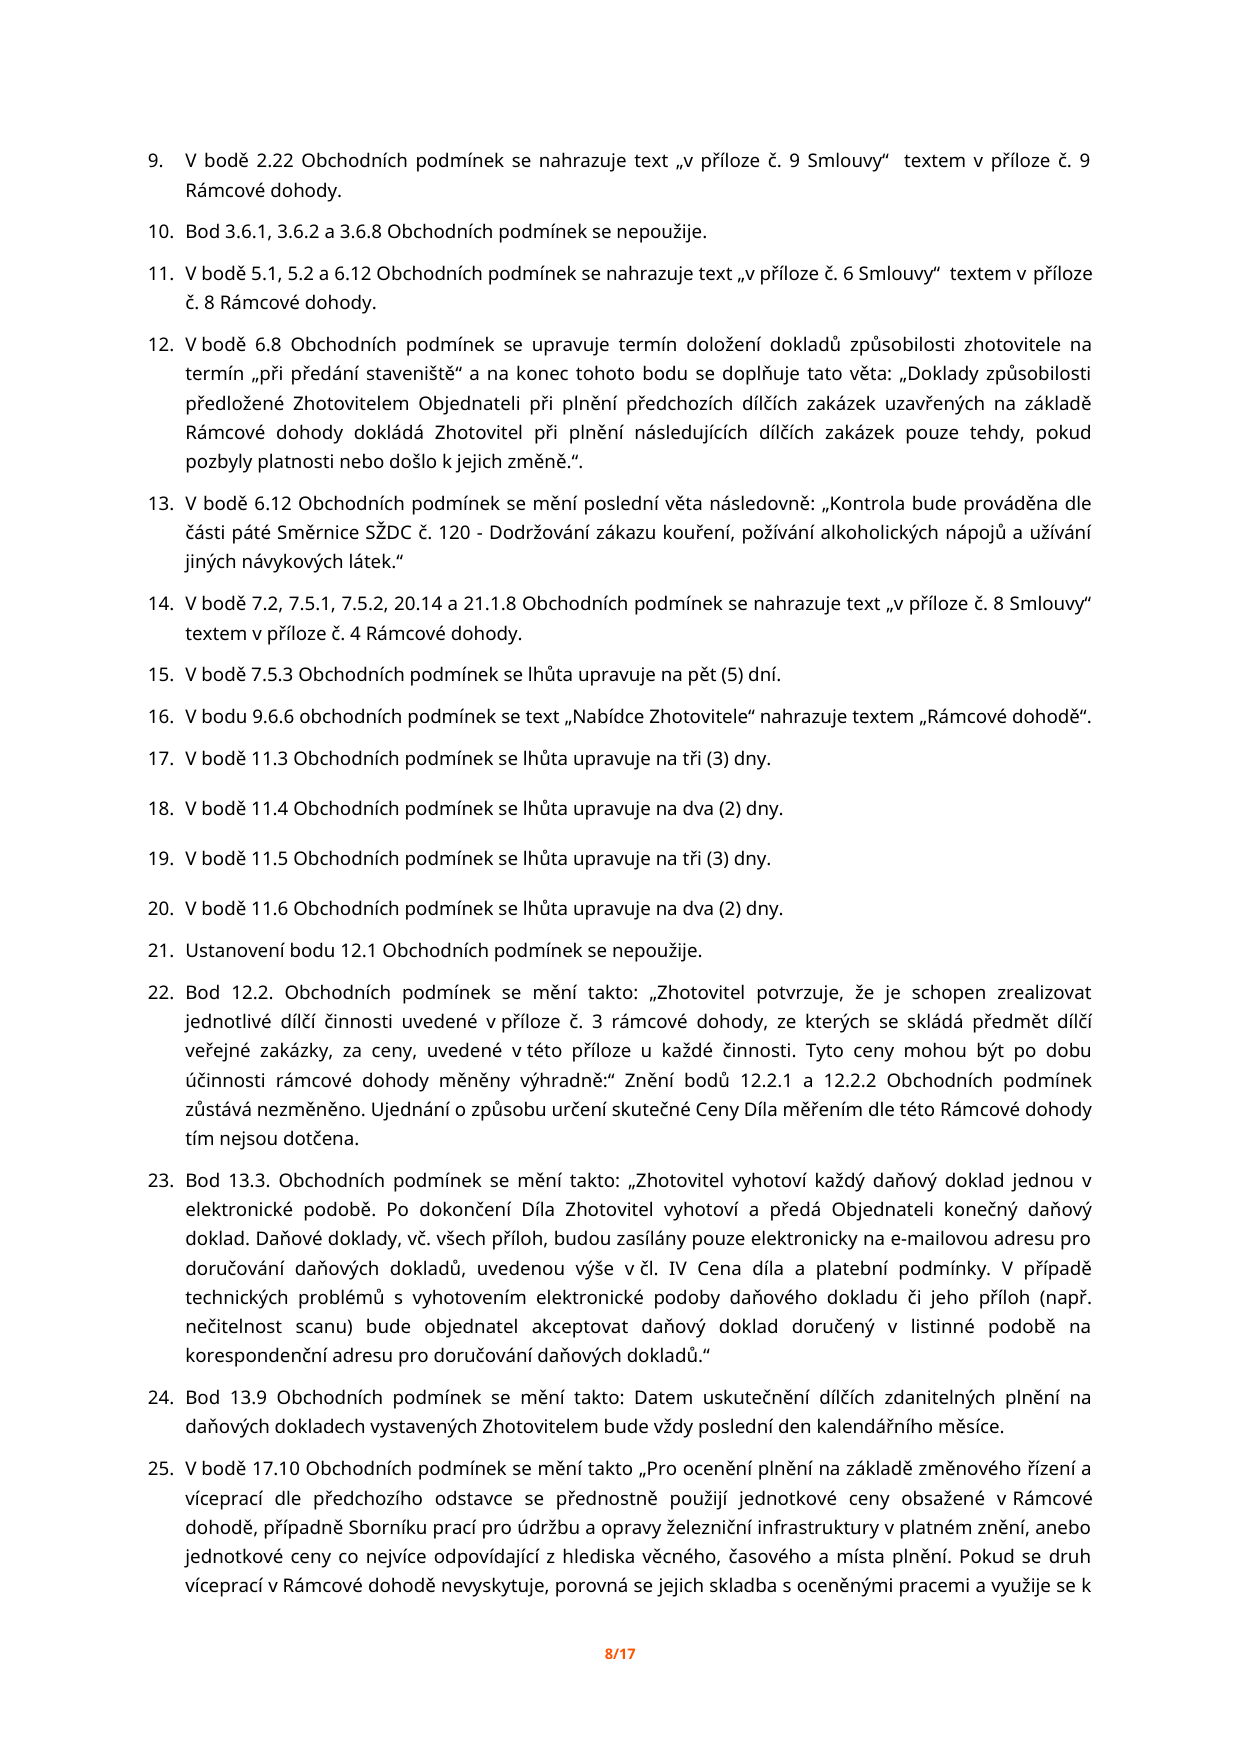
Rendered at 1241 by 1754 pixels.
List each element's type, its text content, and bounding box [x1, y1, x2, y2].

list V bodě 11.5 Obchodních podmínek se lhůta upravuje na tři (3) dny. [148, 845, 1093, 871]
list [148, 1456, 1093, 1598]
list V bodu 9.6.6 obchodních podmínek se text „Nabídce Zhotovitele“ nahrazuje textem „Rámcové dohodě“. [148, 703, 1093, 729]
list V bodě 6.12 Obchodních podmínek se mění poslední věta následovně: „Kontrola bude prováděna dle části páté Směrnice SŽDC č. 120 - Dodržování zákazu kouření, požívání alkoholických nápojů a užívání jiných návykových látek.“ [148, 490, 1093, 574]
list Bod 13.3. Obchodních podmínek se mění takto: „Zhotovitel vyhotoví každý daňový doklad jednou v elektronické podobě. Po dokončení Díla Zhotovitel vyhotoví a předá Objednateli konečný daňový doklad. Daňové doklady, vč. všech příloh, budou zasílány pouze elektronicky na e-mailovou adresu pro doručování daňových dokladů, uvedenou výše v čl. IV Cena díla a platební podmínky. V případě technických problémů s vyhotovením elektronické podoby daňového dokladu či jeho příloh (např. nečitelnost scanu) bude objednatel akceptovat daňový doklad doručený v listinné podobě na korespondenční adresu pro doručování daňových dokladů.“ [148, 1167, 1093, 1368]
list V bodě 2.22 Obchodních podmínek se nahrazuje text „v příloze č. 9 Smlouvy“ textem v příloze č. 9 Rámcové dohody. [148, 148, 1093, 202]
list V bodě 5.1, 5.2 a 6.12 Obchodních podmínek se nahrazuje text „v příloze č. 6 Smlouvy“ textem v příloze č. 8 Rámcové dohody. [148, 260, 1093, 315]
list V bodě 11.4 Obchodních podmínek se lhůta upravuje na dva (2) dny. [148, 795, 1093, 821]
list V bodě 7.5.3 Obchodních podmínek se lhůta upravuje na pět (5) dní. [148, 662, 1093, 687]
list Bod 3.6.1, 3.6.2 a 3.6.8 Obchodních podmínek se nepoužije. [148, 219, 1093, 244]
list V bodě 6.8 Obchodních podmínek se upravuje termín doložení dokladů způsobilosti zhotovitele na termín „při předání staveniště“ a na konec tohoto bodu se doplňuje tato věta: „Doklady způsobilosti předložené Zhotovitelem Objednateli při plnění předchozích dílčích zakázek uzavřených na základě Rámcové dohody dokládá Zhotovitel při plnění následujících dílčích zakázek pouze tehdy, pokud pozbyly platnosti nebo došlo k jejich změně.“. [148, 331, 1093, 474]
list Bod 13.9 Obchodních podmínek se mění takto: Datem uskutečnění dílčích zdanitelných plnění na daňových dokladech vystavených Zhotovitelem bude vždy poslední den kalendářního měsíce. [148, 1384, 1093, 1439]
list Bod 12.2. Obchodních podmínek se mění takto: „Zhotovitel potvrzuje, že je schopen zrealizovat jednotlivé dílčí činnosti uvedené v příloze č. 3 rámcové dohody, ze kterých se skládá předmět dílčí veřejné zakázky, za ceny, uvedené v této příloze u každé činnosti. Tyto ceny mohou být po dobu účinnosti rámcové dohody měněny výhradně:“ Znění bodů 12.2.1 a 12.2.2 Obchodních podmínek zůstává nezměněno. Ujednání o způsobu určení skutečné Ceny Díla měřením dle této Rámcové dohody tím nejsou dotčena. [148, 979, 1093, 1151]
list Ustanovení bodu 12.1 Obchodních podmínek se nepoužije. [148, 937, 1093, 963]
list V bodě 11.6 Obchodních podmínek se lhůta upravuje na dva (2) dny. [148, 896, 1093, 921]
list V bodě 7.2, 7.5.1, 7.5.2, 20.14 a 21.1.8 Obchodních podmínek se nahrazuje text „v příloze č. 8 Smlouvy“ textem v příloze č. 4 Rámcové dohody. [148, 591, 1093, 645]
list V bodě 11.3 Obchodních podmínek se lhůta upravuje na tři (3) dny. [148, 745, 1093, 771]
